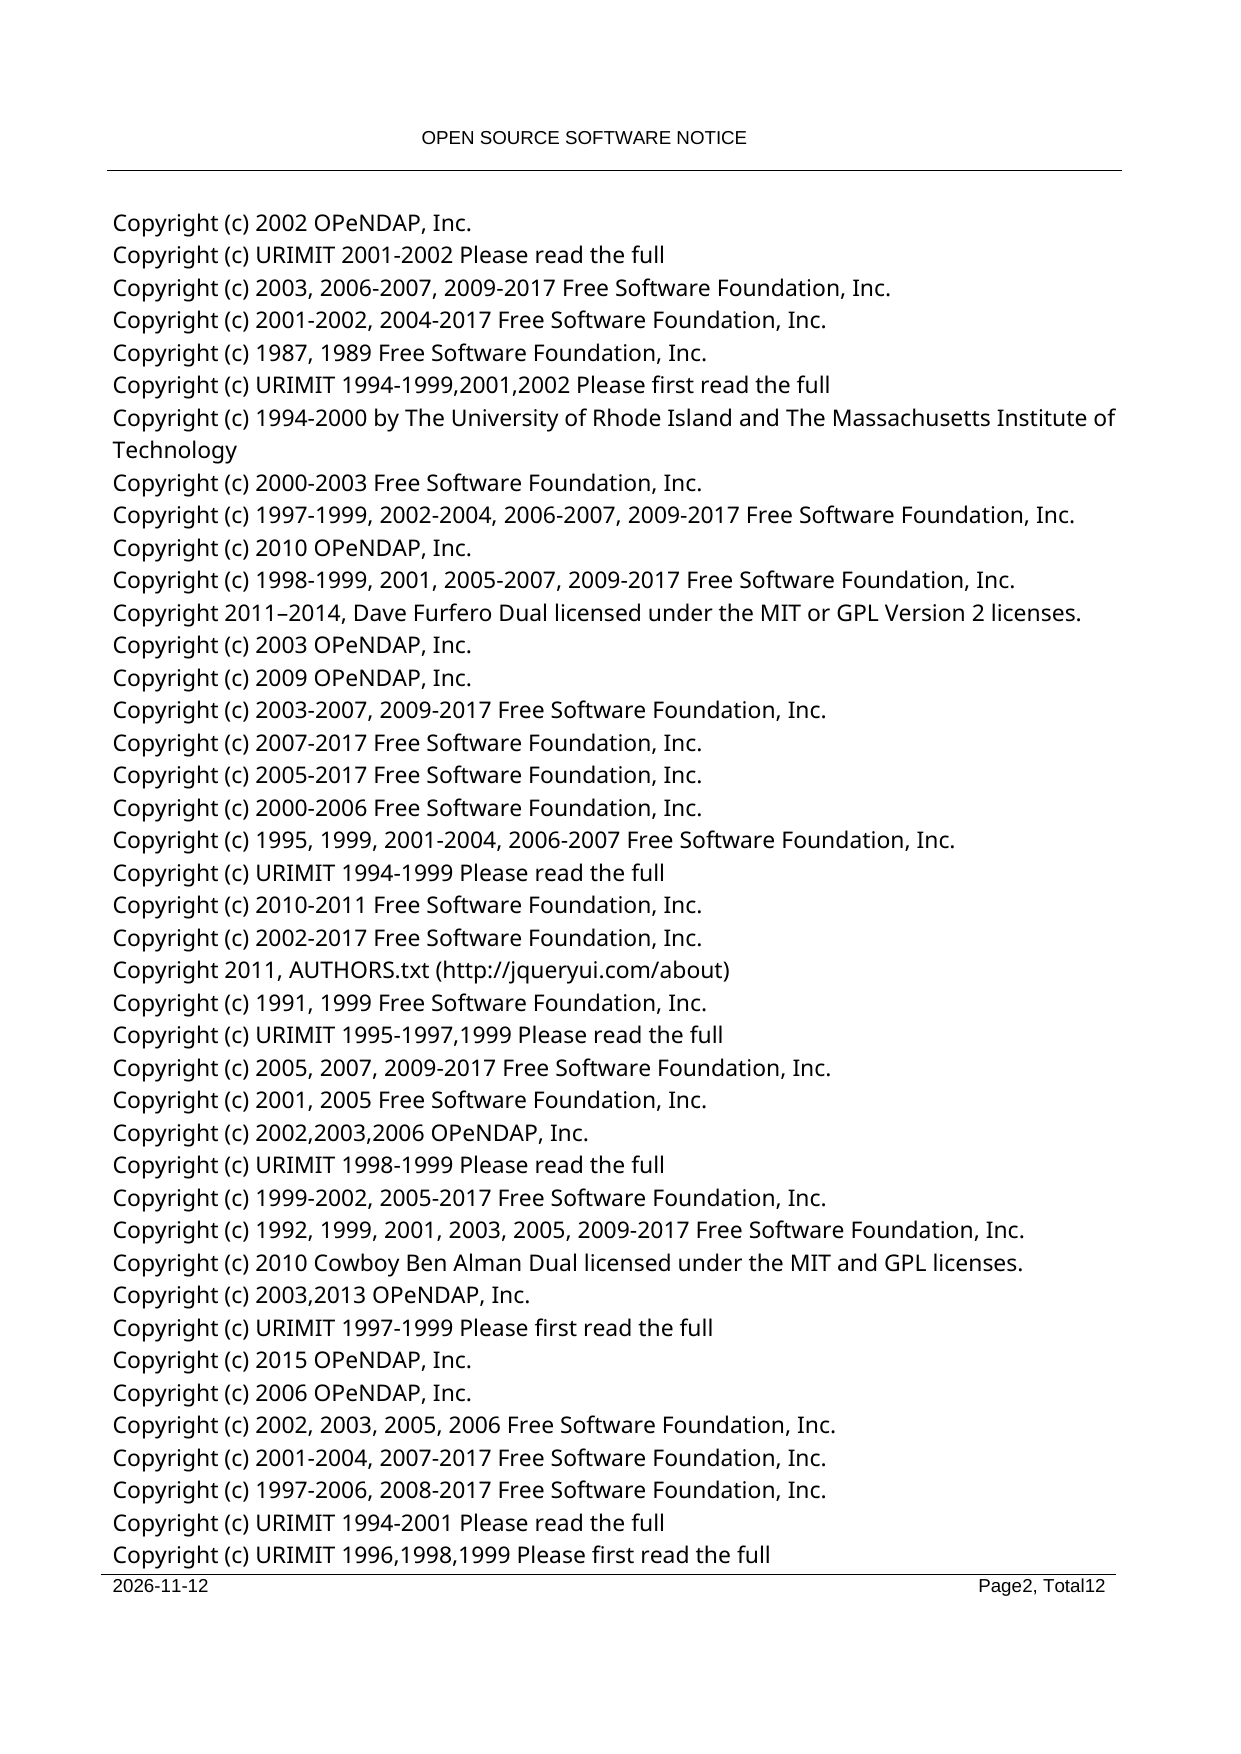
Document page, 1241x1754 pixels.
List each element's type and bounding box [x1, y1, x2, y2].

text [112, 206, 1128, 1571]
